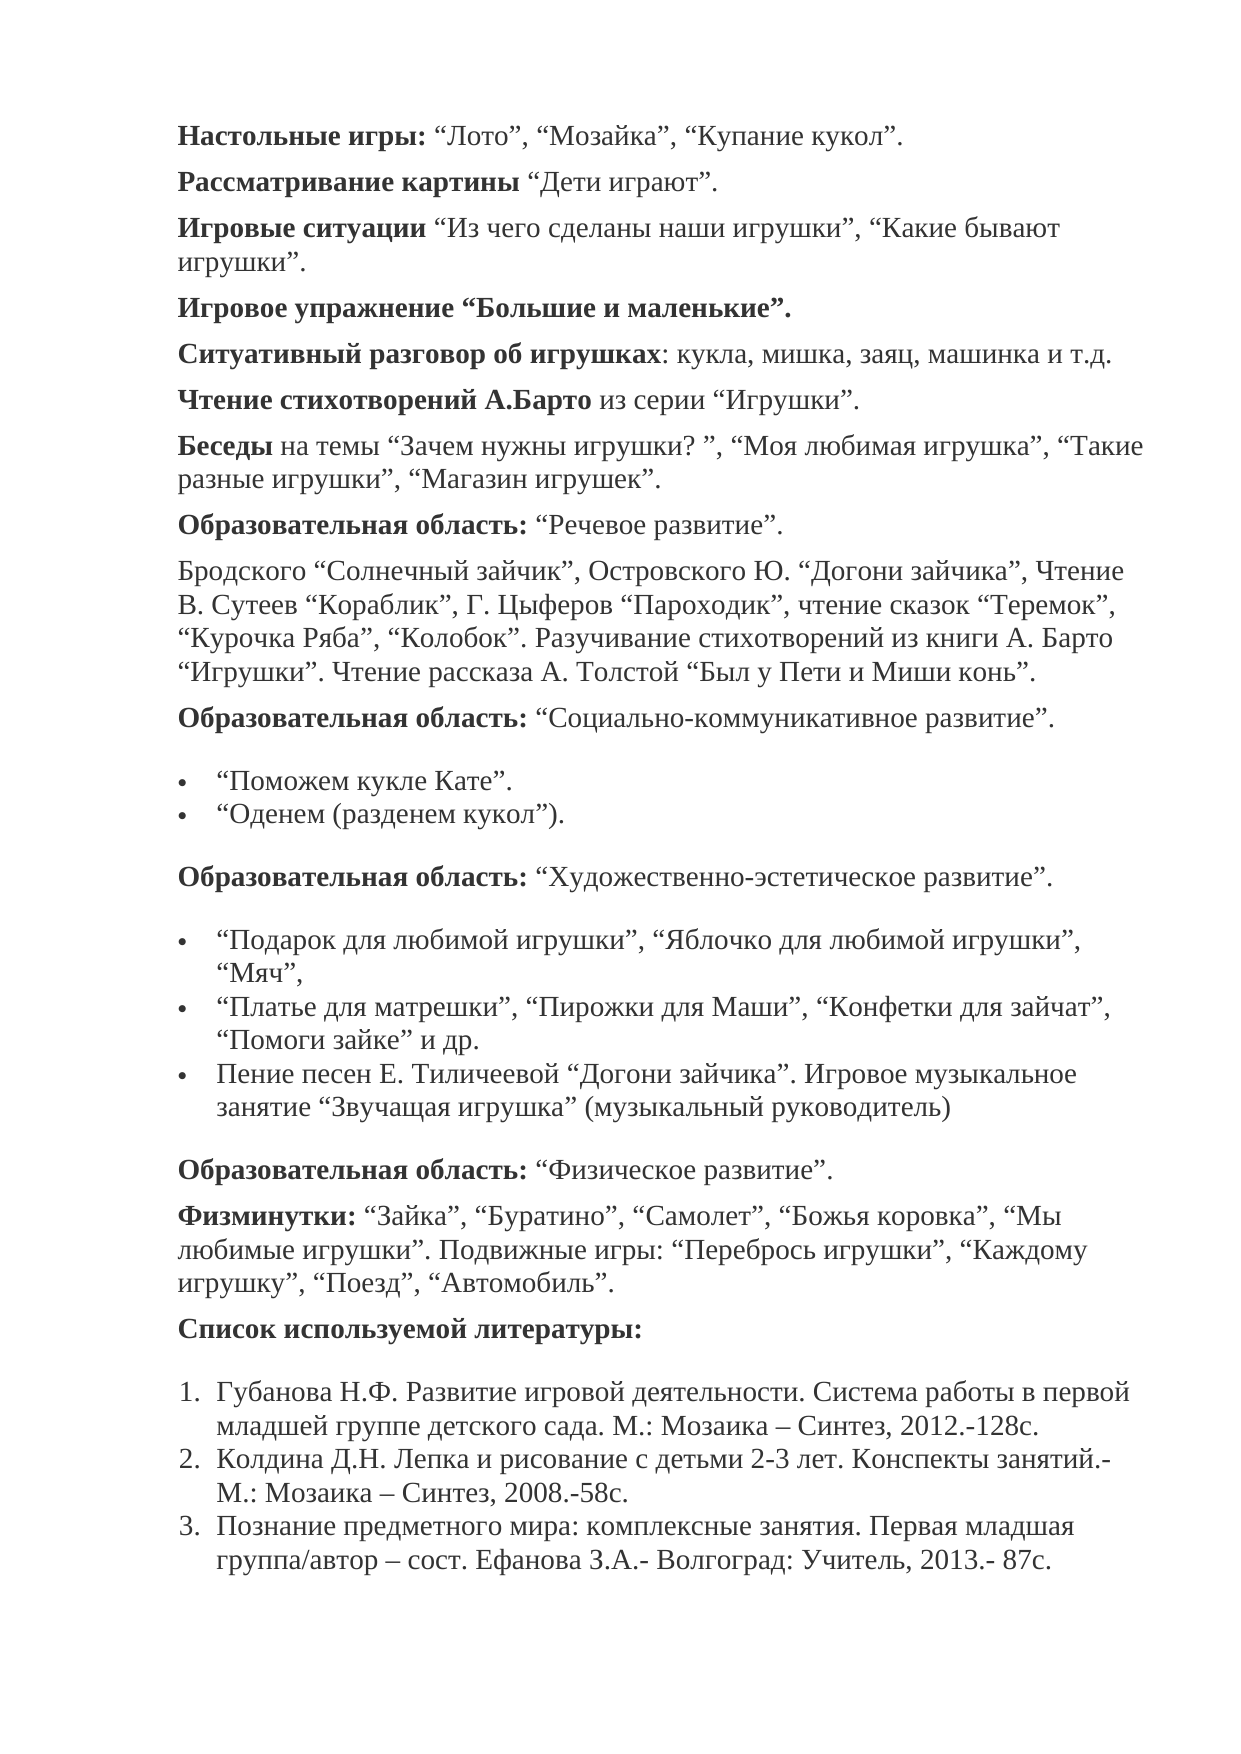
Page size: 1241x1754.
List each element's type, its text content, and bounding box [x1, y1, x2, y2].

text Физминутки: “Зайка”, “Буратино”, “Самолет”, “Божья коровка”, “Мы любимые игрушки”. Подвижные игры: “Перебрось игрушки”, “Каждому игрушку”, “Поезд”, “Автомобиль”. [177, 1198, 1152, 1299]
list Пение песен Е. Тиличеевой “Догони зайчика”. Игровое музыкальное занятие “Звучащая игрушка” (музыкальный руководитель) [179, 1056, 1152, 1123]
text Список используемой литературы: [177, 1311, 1152, 1345]
list “Поможем кукле Кате”. [179, 763, 1152, 796]
text Игровое упражнение “Большие и маленькие”. [177, 290, 1152, 323]
list Губанова Н.Ф. Развитие игровой деятельности. Система работы в первой младшей группе детского сада. М.: Мозаика – Синтез, 2012.-128с. [179, 1374, 1152, 1441]
list Познание предметного мира: комплексные занятия. Первая младшая группа/автор – сост. Ефанова З.А.- Волгоград: Учитель, 2013.- 87с. [179, 1508, 1152, 1575]
text Беседы на темы “Зачем нужны игрушки? ”, “Моя любимая игрушка”, “Такие разные игрушки”, “Магазин игрушек”. [177, 428, 1152, 495]
text Бродского “Солнечный зайчик”, Островского Ю. “Догони зайчика”, Чтение В. Сутеев “Кораблик”, Г. Цыферов “Пароходик”, чтение сказок “Теремок”, “Курочка Ряба”, “Колобок”. Разучивание стихотворений из книги А. Барто “Игрушки”. Чтение рассказа А. Толстой “Был у Пети и Миши конь”. [177, 553, 1152, 688]
text Чтение стихотворений А.Барто из серии “Игрушки”. [177, 382, 1152, 415]
text Образовательная область: “Речевое развитие”. [177, 507, 1152, 541]
list “Платье для матрешки”, “Пирожки для Маши”, “Конфетки для зайчат”, “Помоги зайке” и др. [179, 989, 1152, 1056]
text Настольные игры: “Лото”, “Мозайка”, “Купание кукол”. [177, 118, 1152, 152]
text Ситуативный разговор об игрушках: кукла, мишка, заяц, машинка и т.д. [177, 336, 1152, 369]
text Образовательная область: “Физическое развитие”. [177, 1152, 1152, 1186]
list Колдина Д.Н. Лепка и рисование с детьми 2-3 лет. Конспекты занятий.- М.: Мозаика – Синтез, 2008.-58с. [179, 1441, 1152, 1508]
text Образовательная область: “Социально-коммуникативное развитие”. [177, 700, 1152, 734]
list “Подарок для любимой игрушки”, “Яблочко для любимой игрушки”, “Мяч”, [179, 922, 1152, 989]
list “Оденем (разденем кукол”). [179, 796, 1152, 830]
text Образовательная область: “Художественно-эстетическое развитие”. [177, 859, 1152, 893]
text Игровые ситуации “Из чего сделаны наши игрушки”, “Какие бывают игрушки”. [177, 210, 1152, 277]
text Рассматривание картины “Дети играют”. [177, 164, 1152, 198]
